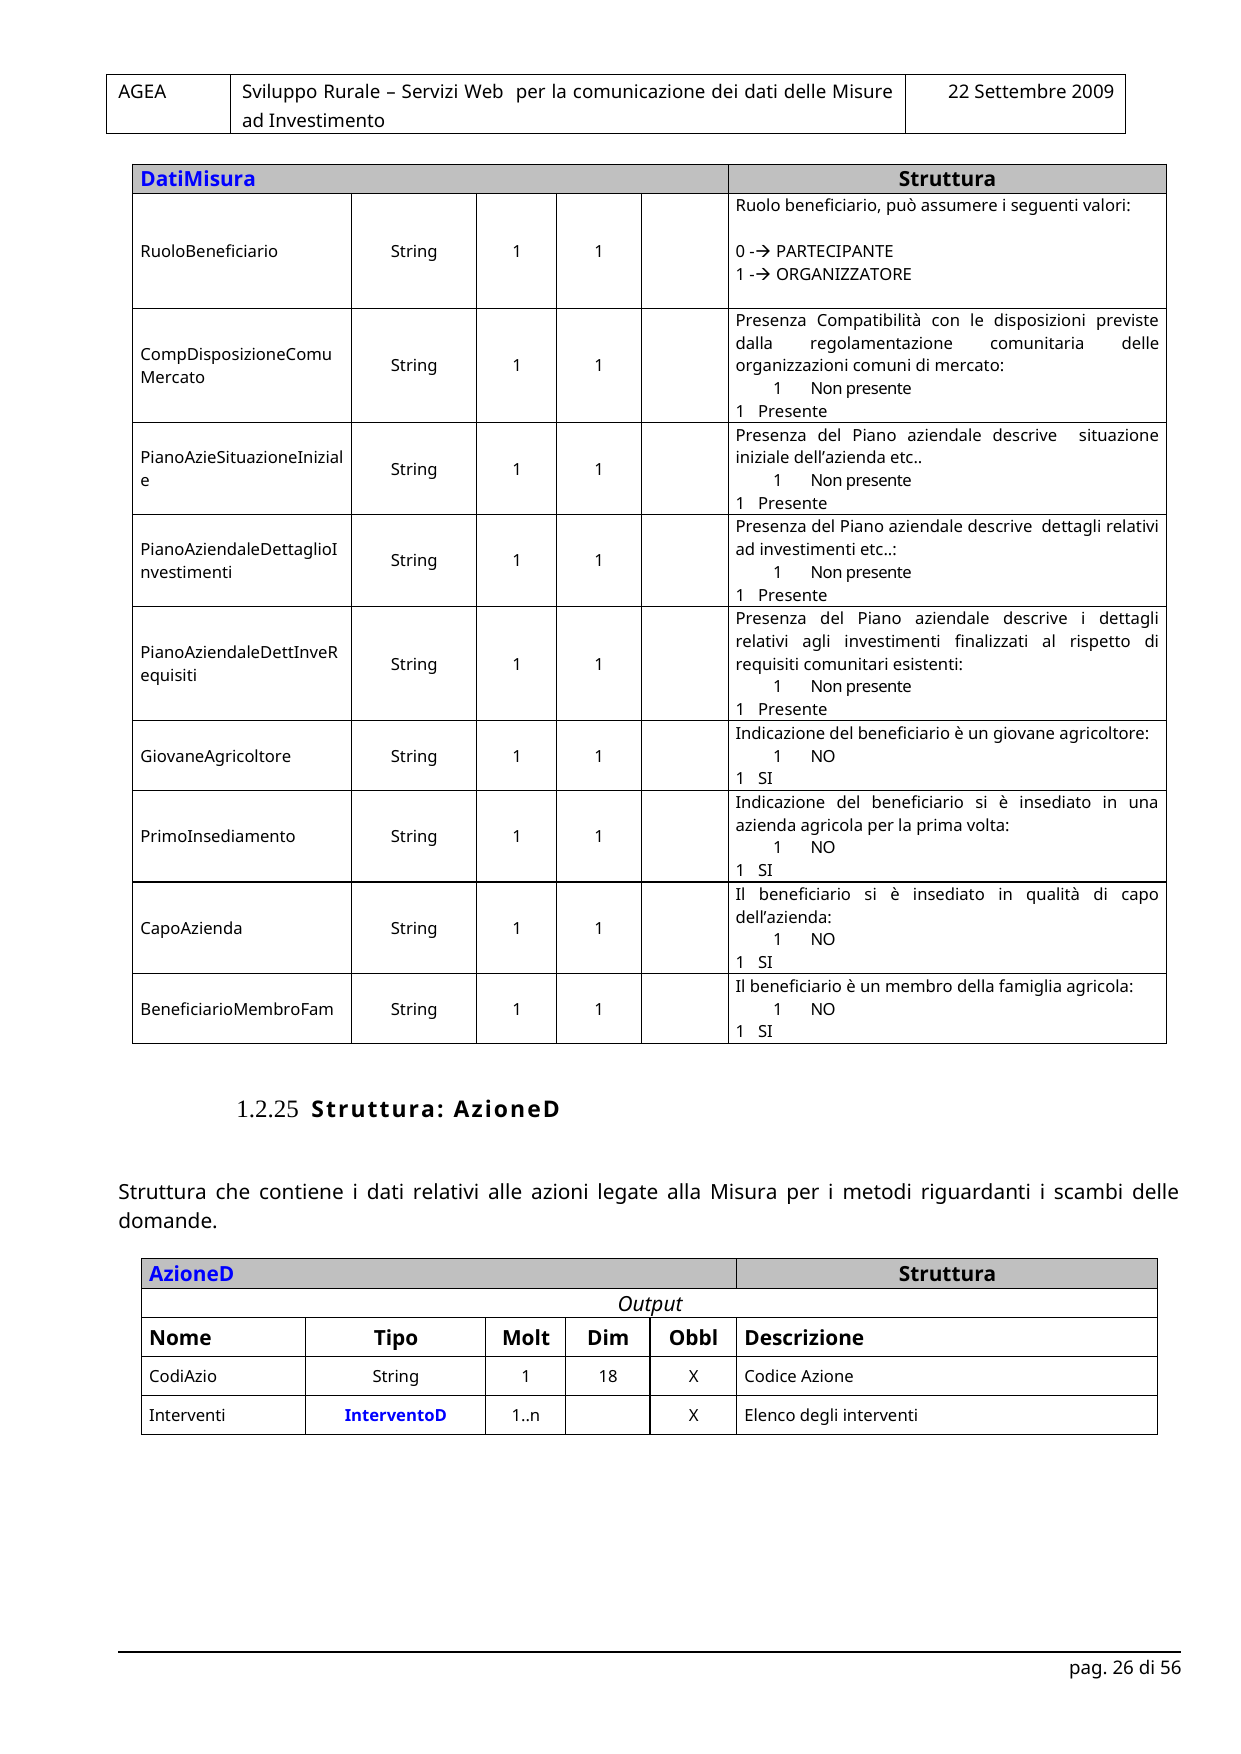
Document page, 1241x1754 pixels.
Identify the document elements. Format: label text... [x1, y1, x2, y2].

table_cell 1 [557, 309, 641, 422]
table_cell InterventoD [306, 1396, 485, 1434]
table_cell Descrizione [737, 1318, 1157, 1356]
table_cell [642, 607, 728, 720]
table_cell [642, 883, 728, 973]
table_cell 1 [557, 194, 641, 307]
table_cell String [352, 515, 476, 606]
table_cell Elenco degli interventi [737, 1396, 1157, 1434]
table_cell 1 [477, 883, 556, 973]
table_cell Obbl [651, 1318, 736, 1356]
table_cell GiovaneAgricoltore [133, 721, 351, 789]
table_cell Nome [142, 1318, 305, 1356]
table_cell Presenza Compatibilità con le disposizioni previste dalla regolamentazione comunitaria delle organizzazioni comuni di mercato: Non presente 1 Presente [729, 309, 1166, 422]
table_cell Codice Azione [737, 1357, 1157, 1395]
table_cell String [352, 883, 476, 973]
table_cell String [352, 194, 476, 307]
table_cell String [352, 309, 476, 422]
table_cell String [352, 974, 476, 1042]
table_cell Output [142, 1289, 1157, 1317]
table_cell 1 [477, 607, 556, 720]
table_cell 1 [557, 721, 641, 789]
table_cell String [352, 607, 476, 720]
table_cell Dim [566, 1318, 649, 1356]
table_cell PrimoInsediamento [133, 791, 351, 881]
table_cell X [651, 1396, 736, 1434]
table_cell 1 [477, 194, 556, 307]
table_cell [642, 423, 728, 514]
table_cell [642, 721, 728, 789]
table_cell String [352, 423, 476, 514]
table_cell 1 [477, 515, 556, 606]
table_header DatiMisura [133, 165, 728, 193]
table_cell PianoAziendaleDettaglioInvestimenti [133, 515, 351, 606]
table_cell 1 [477, 791, 556, 881]
table_cell Presenza del Piano aziendale descrive dettagli relativi ad investimenti etc..: Non presente 1 Presente [729, 515, 1166, 606]
table_cell Presenza del Piano aziendale descrive situazione iniziale dell’azienda etc.. Non presente 1 Presente [729, 423, 1166, 514]
table_cell [642, 309, 728, 422]
table_header Struttura [737, 1259, 1157, 1288]
table_cell 1 [477, 423, 556, 514]
table_cell String [352, 791, 476, 881]
table_cell Indicazione del beneficiario si è insediato in una azienda agricola per la prima volta: NO 1 SI [729, 791, 1166, 881]
table_cell 1 [557, 883, 641, 973]
table_cell String [352, 721, 476, 789]
table_cell CodiAzio [142, 1357, 305, 1395]
table_cell 1 [477, 721, 556, 789]
table_cell Interventi [142, 1396, 305, 1434]
table_cell PianoAziendaleDettInveRequisiti [133, 607, 351, 720]
table_cell Molt [486, 1318, 565, 1356]
table_cell [642, 515, 728, 606]
subtitle Struttura: AzioneD [236, 1092, 1181, 1124]
table_cell X [651, 1357, 736, 1395]
table_cell 1 [557, 791, 641, 881]
table_cell [642, 974, 728, 1042]
table_cell [566, 1396, 649, 1434]
table_cell BeneficiarioMembroFam [133, 974, 351, 1042]
table_cell 1 [557, 974, 641, 1042]
list Struttura che contiene i dati relativi alle azioni legate alla Misura per i metodi riguardanti i scambi delle domande. [118, 1177, 1181, 1234]
table_cell Tipo [306, 1318, 485, 1356]
table_cell CapoAzienda [133, 883, 351, 973]
table_cell 1 [557, 515, 641, 606]
table_cell [642, 791, 728, 881]
table_cell 1 [486, 1357, 565, 1395]
table_cell 1 [557, 607, 641, 720]
table_cell 1 [477, 974, 556, 1042]
table_cell Ruolo beneficiario, può assumere i seguenti valori: 0 - PARTECIPANTE 1 - ORGANIZZATORE [729, 194, 1166, 307]
table_cell 1 [477, 309, 556, 422]
table_cell Indicazione del beneficiario è un giovane agricoltore: NO 1 SI [729, 721, 1166, 789]
table_cell [642, 194, 728, 307]
table_cell PianoAzieSituazioneIniziale [133, 423, 351, 514]
table_cell Il beneficiario è un membro della famiglia agricola: NO 1 SI [729, 974, 1166, 1042]
table_cell 18 [566, 1357, 649, 1395]
table_cell 1 [557, 423, 641, 514]
table_cell Il beneficiario si è insediato in qualità di capo dell’azienda: NO 1 SI [729, 883, 1166, 973]
table_cell Presenza del Piano aziendale descrive i dettagli relativi agli investimenti finalizzati al rispetto di requisiti comunitari esistenti: Non presente 1 Presente [729, 607, 1166, 720]
table_cell String [306, 1357, 485, 1395]
table_header Struttura [729, 165, 1166, 193]
table_cell RuoloBeneficiario [133, 194, 351, 307]
table_header AzioneD [142, 1259, 736, 1288]
table_cell 1..n [486, 1396, 565, 1434]
table_cell CompDisposizioneComuMercato [133, 309, 351, 422]
